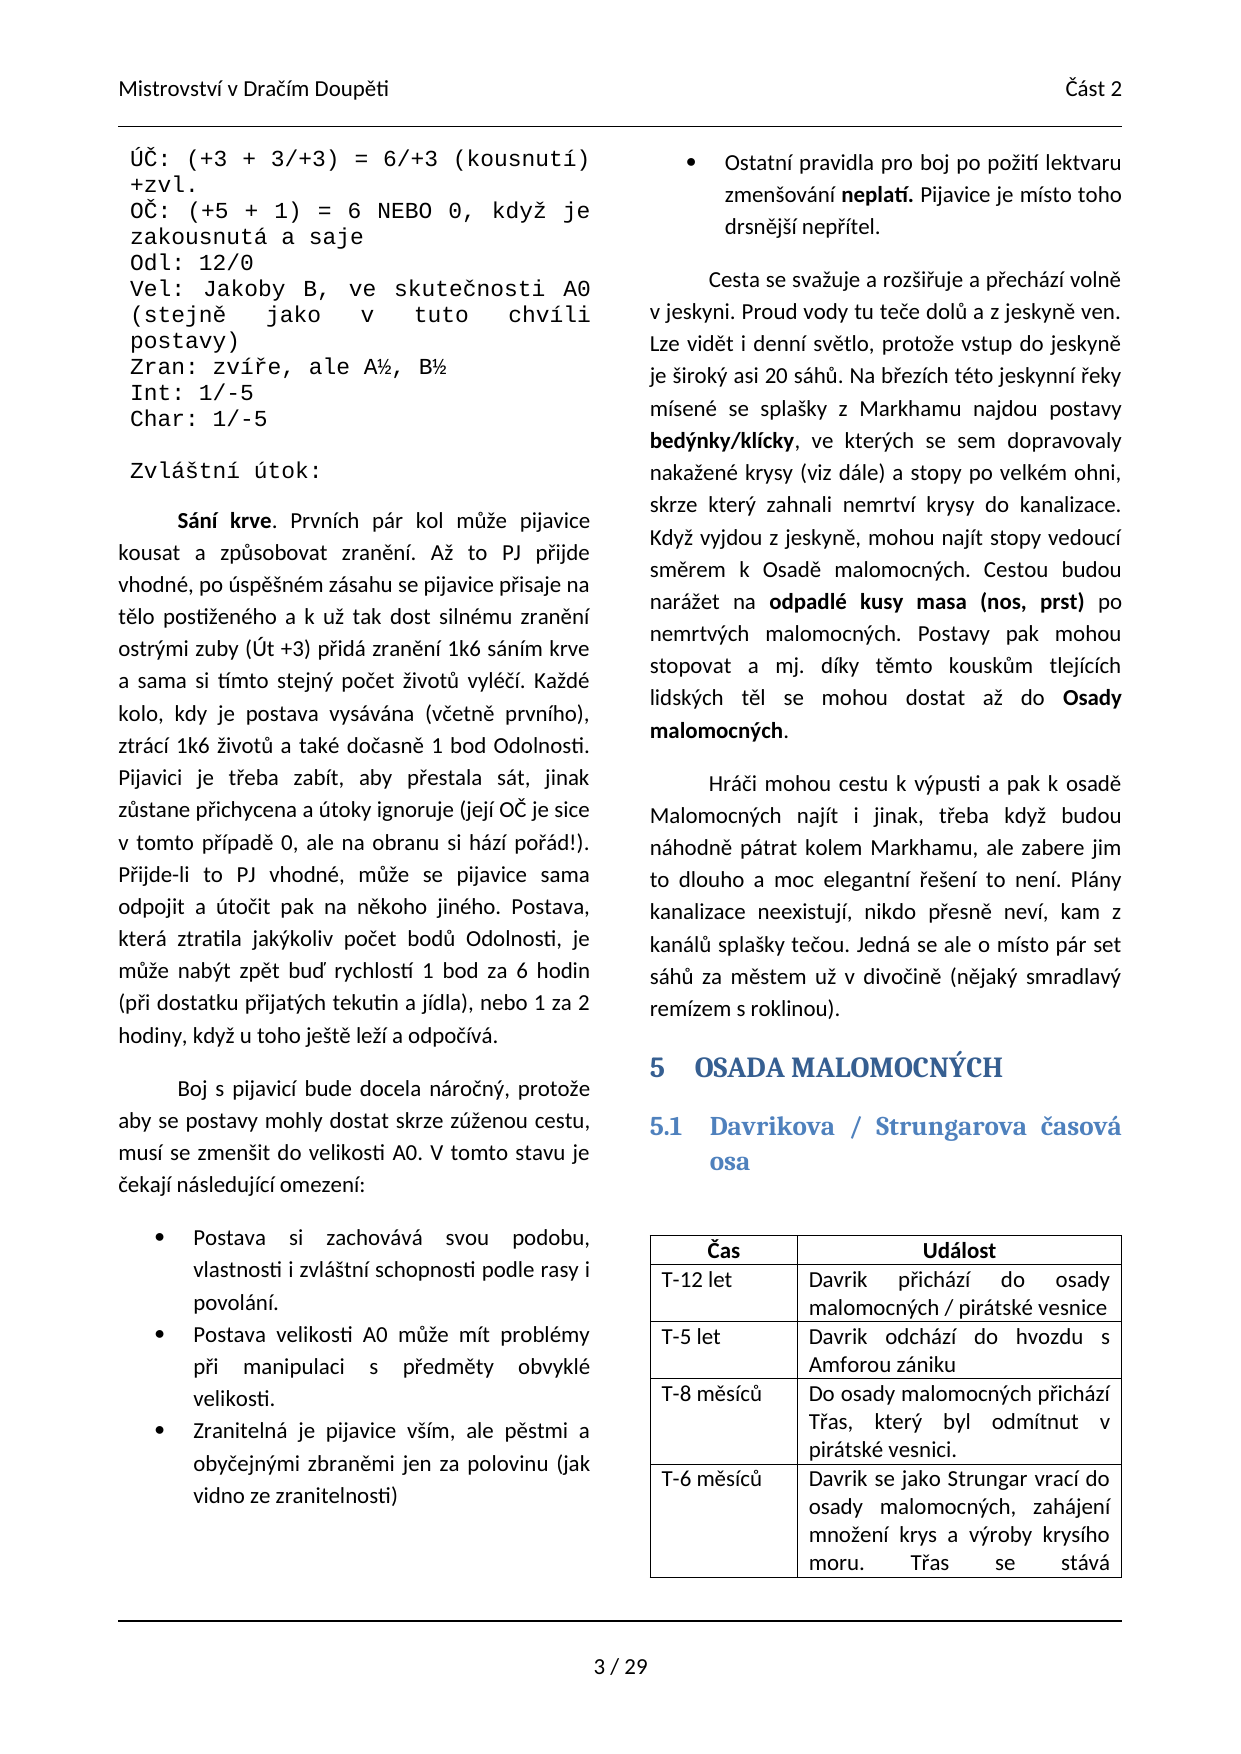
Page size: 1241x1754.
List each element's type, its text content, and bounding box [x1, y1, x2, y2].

text Cesta se svažuje a rozšiřuje a přechází volně v jeskyni. Proud vody tu teče dolů a z jeskyně ven. Lze vidět i denní světlo, protože vstup do jeskyně je široký asi 20 sáhů. Na březích této jeskynní řeky mísené se splašky z Markhamu najdou postavy bedýnky/klícky, ve kterých se sem dopravovaly nakažené krysy (viz dále) a stopy po velkém ohni, skrze který zahnali nemrtví krysy do kanalizace. Když vyjdou z jeskyně, mohou najít stopy vedoucí směrem k Osadě malomocných. Cestou budou narážet na odpadlé kusy masa (nos, prst) po nemrtvých malomocných. Postavy pak mohou stopovat a mj. díky těmto kouskům tlejících lidských těl se mohou dostat až do Osady malomocných. [649, 265, 1122, 744]
text Int: 1/-5 [130, 381, 591, 407]
table_cell T-6 měsíců [651, 1465, 797, 1577]
text OČ: (+5 + 1) = 6 NEBO 0, když je zakousnutá a saje [130, 199, 591, 251]
list Ostatní pravidla pro boj po požití lektvaru zmenšování neplatí. Pijavice je místo toho drsnější nepřítel. [687, 148, 1122, 240]
table_cell Davrik odchází do hvozdu s Amforou zániku [798, 1322, 1121, 1378]
table_header Událost [798, 1236, 1121, 1264]
subtitle Davrikova / Strungarova časová osa [649, 1111, 1122, 1177]
text Sání krve. Prvních pár kol může pijavice kousat a způsobovat zranění. Až to PJ přijde vhodné, po úspěšném zásahu se pijavice přisaje na tělo postiženého a k už tak dost silnému zranění ostrými zuby (Út +3) přidá zranění 1k6 sáním krve a sama si tímto stejný počet životů vyléčí. Každé kolo, kdy je postava vysávána (včetně prvního), ztrácí 1k6 životů a také dočasně 1 bod Odolnosti. Pijavici je třeba zabít, aby přestala sát, jinak zůstane přichycena a útoky ignoruje (její OČ je sice v tomto případě 0, ale na obranu si hází pořád!). Přijde-li to PJ vhodné, může se pijavice sama odpojit a útočit pak na někoho jiného. Postava, která ztratila jakýkoliv počet bodů Odolnosti, je může nabýt zpět buď rychlostí 1 bod za 6 hodin (při dostatku přijatých tekutin a jídla), nebo 1 za 2 hodiny, když u toho ještě leží a odpočívá. [118, 506, 591, 1049]
table_cell Davrik přichází do osady malomocných / pirátské vesnice [798, 1265, 1121, 1321]
list Postava velikosti A0 může mít problémy při manipulaci s předměty obvyklé velikosti. [156, 1320, 591, 1412]
table_header Čas [651, 1236, 797, 1264]
text ÚČ: (+3 + 3/+3) = 6/+3 (kousnutí) +zvl. [130, 148, 591, 199]
table_cell T-12 let [651, 1265, 797, 1321]
table_cell Do osady malomocných přichází Třas, který byl odmítnut v pirátské vesnici. [798, 1379, 1121, 1463]
table_cell T-5 let [651, 1322, 797, 1378]
table_cell Davrik se jako Strungar vrací do osady malomocných, zahájení množení krys a výroby krysího moru. Třas se stává Strungarovou pravou rukou [798, 1465, 1121, 1577]
text Char: 1/-5 [130, 407, 591, 433]
text Vel: Jakoby B, ve skutečnosti A0 (stejně jako v tuto chvíli postavy) [130, 277, 591, 355]
table_cell T-8 měsíců [651, 1379, 797, 1463]
text Hráči mohou cestu k výpusti a pak k osadě Malomocných najít i jinak, třeba když budou náhodně pátrat kolem Markhamu, ale zabere jim to dlouho a moc elegantní řešení to není. Plány kanalizace neexistují, nikdo přesně neví, kam z kanálů splašky tečou. Jedná se ale o místo pár set sáhů za městem už v divočině (nějaký smradlavý remízem s roklinou). [649, 769, 1122, 1022]
list Zranitelná je pijavice vším, ale pěstmi a obyčejnými zbraněmi jen za polovinu (jak vidno ze zranitelnosti) [156, 1416, 591, 1509]
text Zran: zvíře, ale A½, B½ [130, 355, 591, 381]
text Odl: 12/0 [130, 251, 591, 277]
list Postava si zachovává svou podobu, vlastnosti i zvláštní schopnosti podle rasy i povolání. [156, 1223, 591, 1316]
subtitle Osada malomocných [649, 1051, 1122, 1085]
text Boj s pijavicí bude docela náročný, protože aby se postavy mohly dostat skrze zúženou cestu, musí se zmenšit do velikosti A0. V tomto stavu je čekají následující omezení: [118, 1074, 591, 1198]
text Zvláštní útok: [130, 459, 591, 485]
